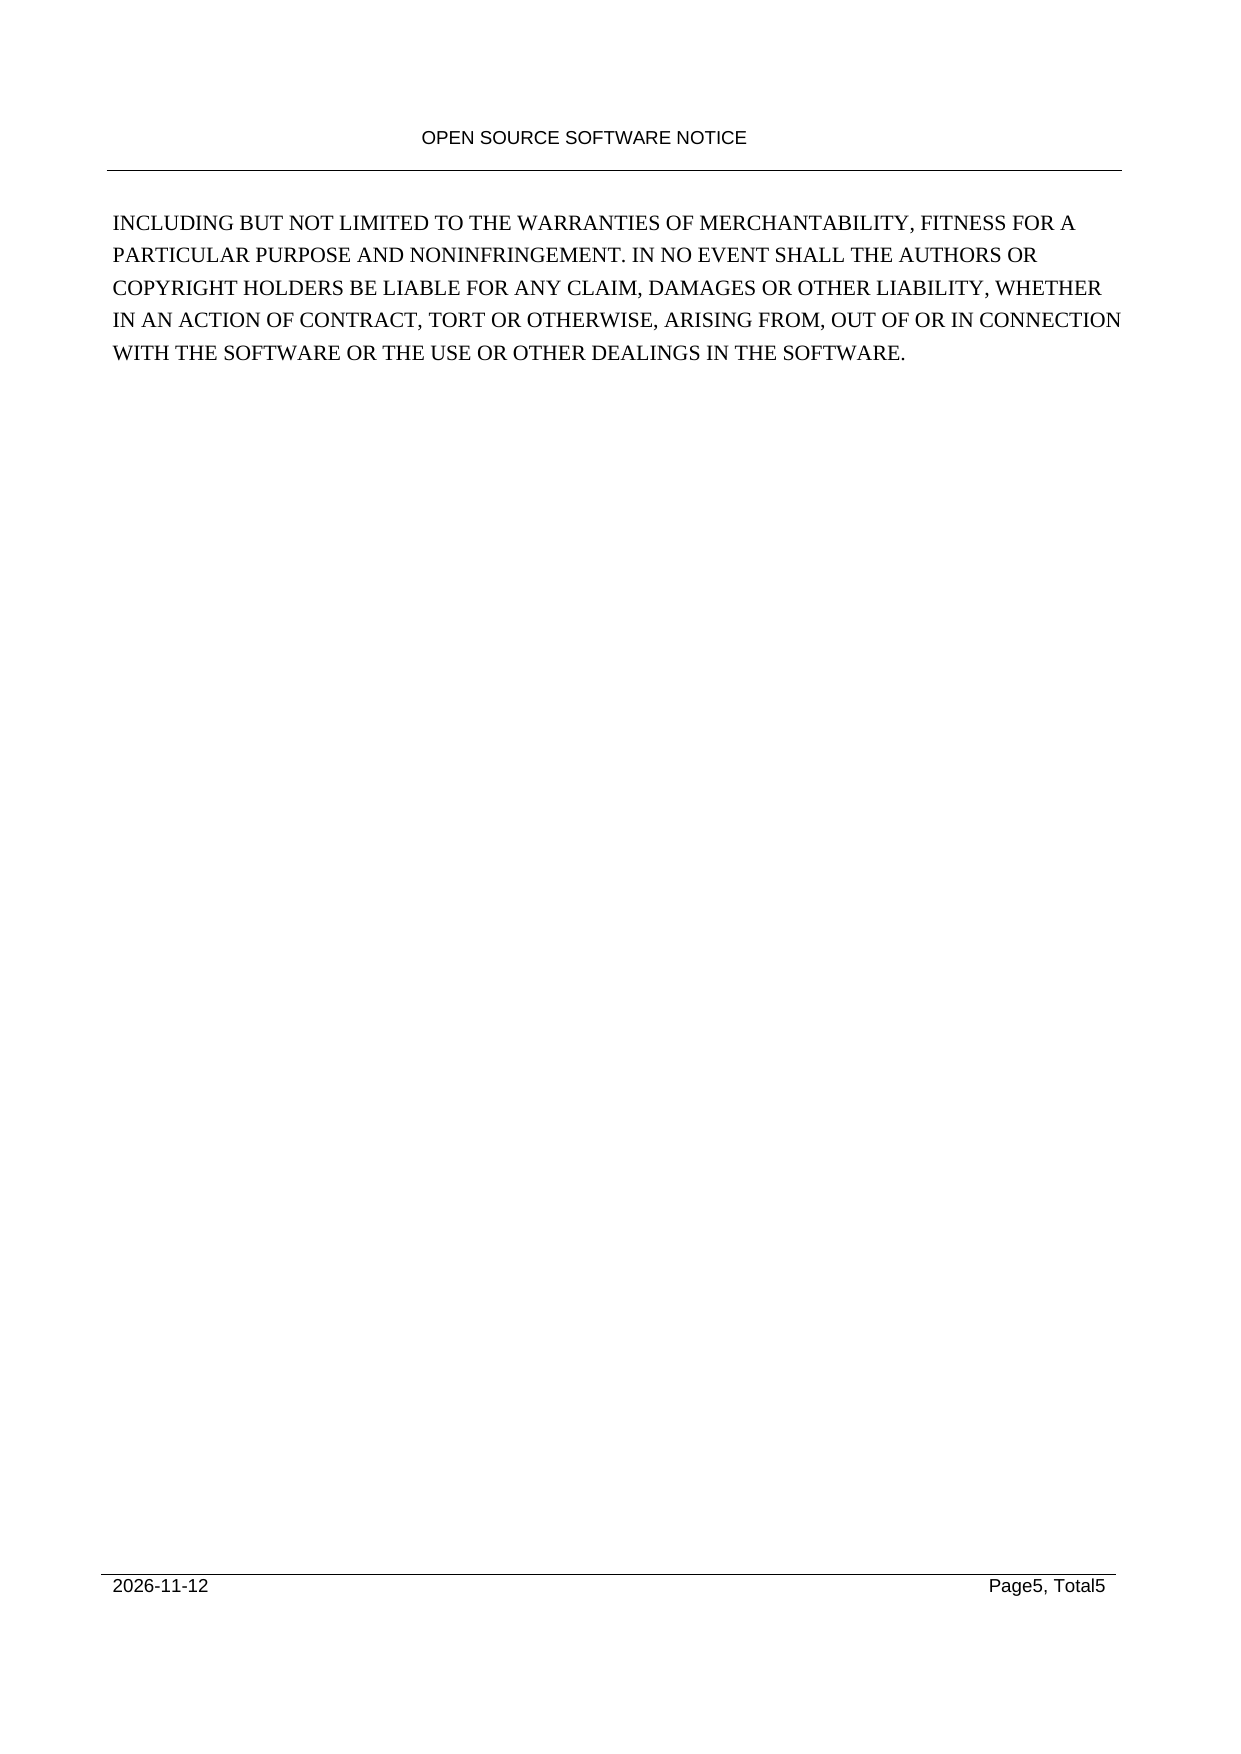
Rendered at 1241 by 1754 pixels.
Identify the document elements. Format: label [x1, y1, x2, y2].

text [112, 206, 1128, 369]
